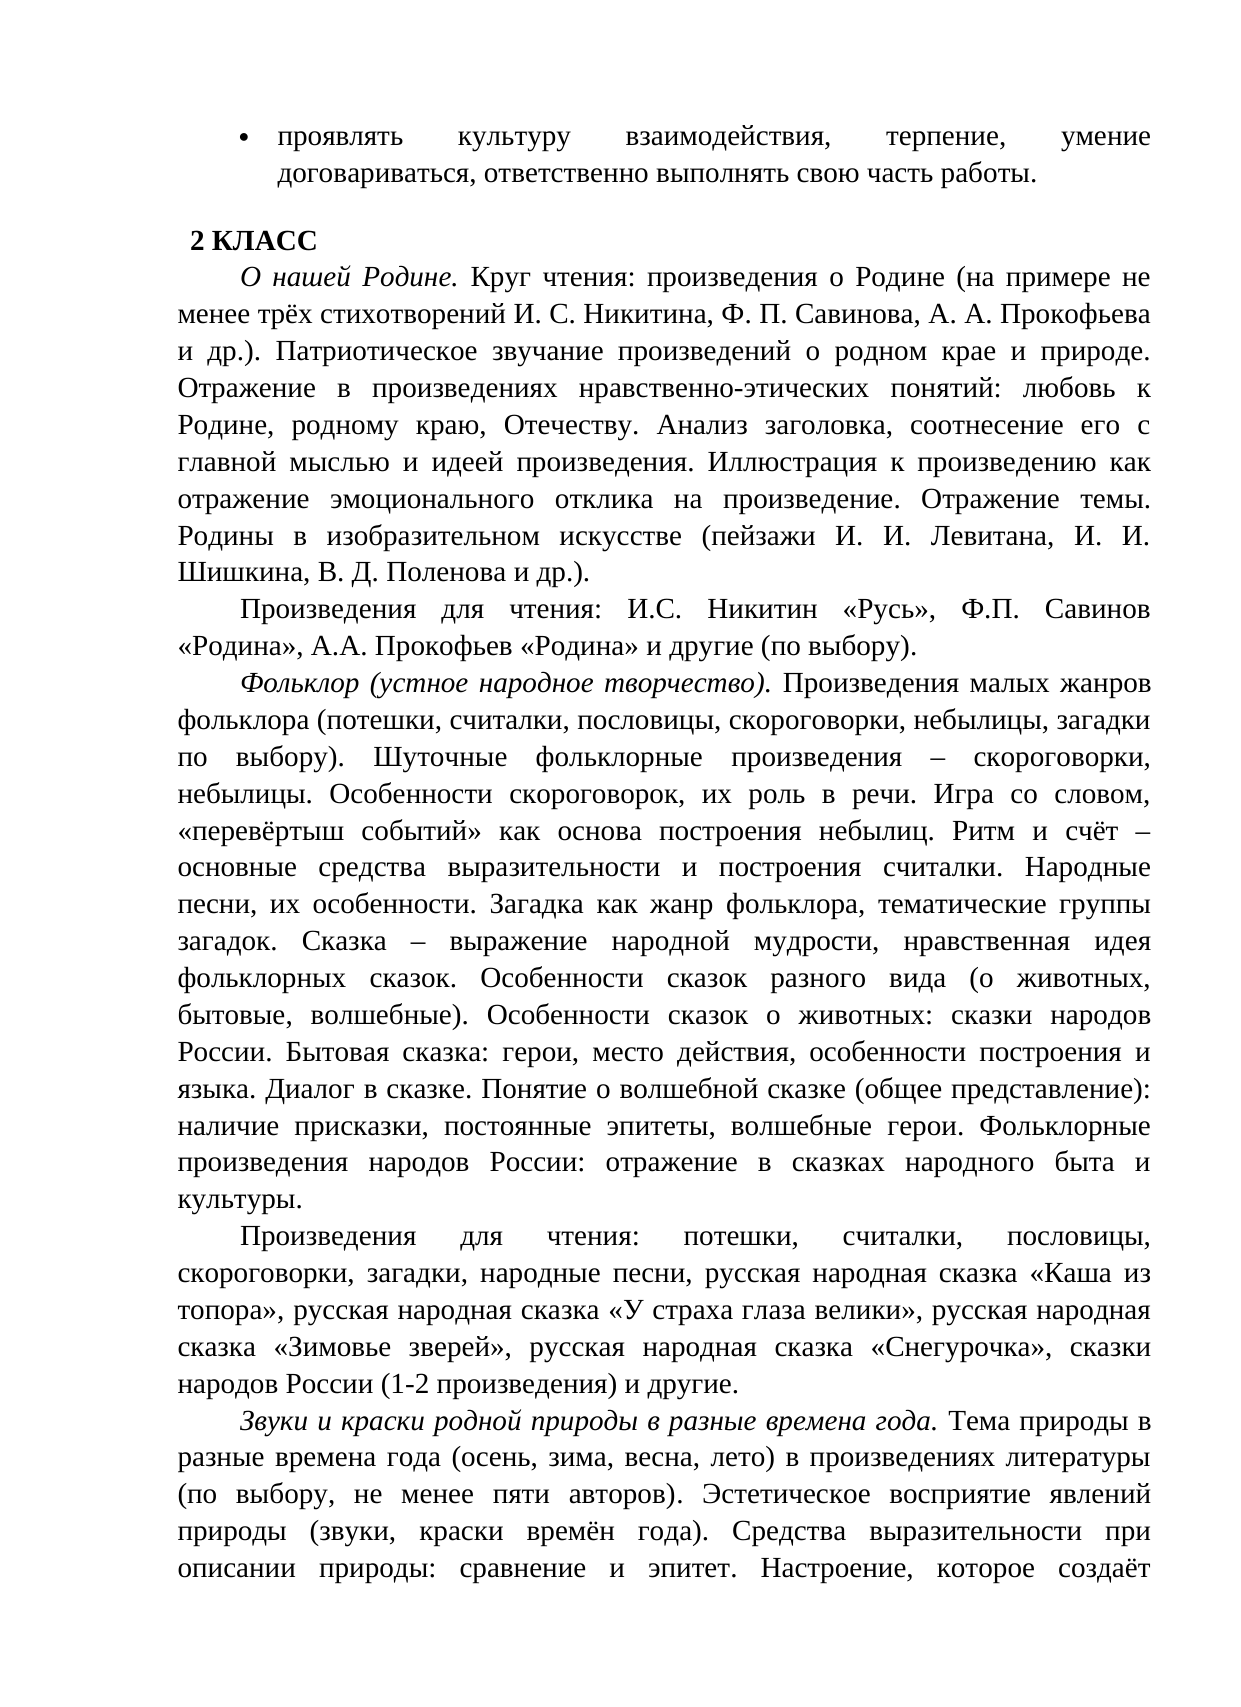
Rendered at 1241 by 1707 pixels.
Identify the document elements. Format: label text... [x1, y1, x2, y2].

text Фольклор (устное народное творчество). Произведения малых жанров фольклора (потешки, считалки, пословицы, скороговорки, небылицы, загадки по выбору). Шуточные фольклорные произведения – скороговорки, небылицы. Особенности скороговорок, их роль в речи. Игра со словом, «перевёртыш событий» как основа построения небылиц. Ритм и счёт – основные средства выразительности и построения считалки. Народные песни, их особенности. Загадка как жанр фольклора, тематические группы загадок. Сказка – выражение народной мудрости, нравственная идея фольклорных сказок. Особенности сказок разного вида (о животных, бытовые, волшебные). Особенности сказок о животных: сказки народов России. Бытовая сказка: герои, место действия, особенности построения и языка. Диалог в сказке. Понятие о волшебной сказке (общее представление): наличие присказки, постоянные эпитеты, волшебные герои. Фольклорные произведения народов России: отражение в сказках народного быта и культуры. [177, 665, 1152, 1215]
text О нашей Родине. Круг чтения: произведения о Родине (на примере не менее трёх стихотворений И. С. Никитина, Ф. П. Савинова, А. А. Прокофьева и др.). Патриотическое звучание произведений о родном крае и природе. Отражение в произведениях нравственно-этических понятий: любовь к Родине, родному краю, Отечеству. Анализ заголовка, соотнесение его с главной мыслью и идеей произведения. Иллюстрация к произведению как отражение эмоционального отклика на произведение. Отражение темы. Родины в изобразительном искусстве (пейзажи И. И. Левитана, И. И. Шишкина, В. Д. Поленова и др.). [177, 259, 1152, 588]
text 2 КЛАСС [190, 223, 1152, 256]
text Произведения для чтения: И.С. Никитин «Русь», Ф.П. Савинов «Родина», А.А. Прокофьев «Родина» и другие (по выбору). [177, 591, 1152, 662]
list проявлять культуру взаимодействия, терпение, умение договариваться, ответственно выполнять свою часть работы. [240, 118, 1152, 188]
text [177, 1403, 1152, 1584]
text Произведения для чтения: потешки, считалки, пословицы, скороговорки, загадки, народные песни, русская народная сказка «Каша из топора», русская народная сказка «У страха глаза велики», русская народная сказка «Зимовье зверей», русская народная сказка «Снегурочка», сказки народов России (1-2 произведения) и другие. [177, 1218, 1152, 1399]
